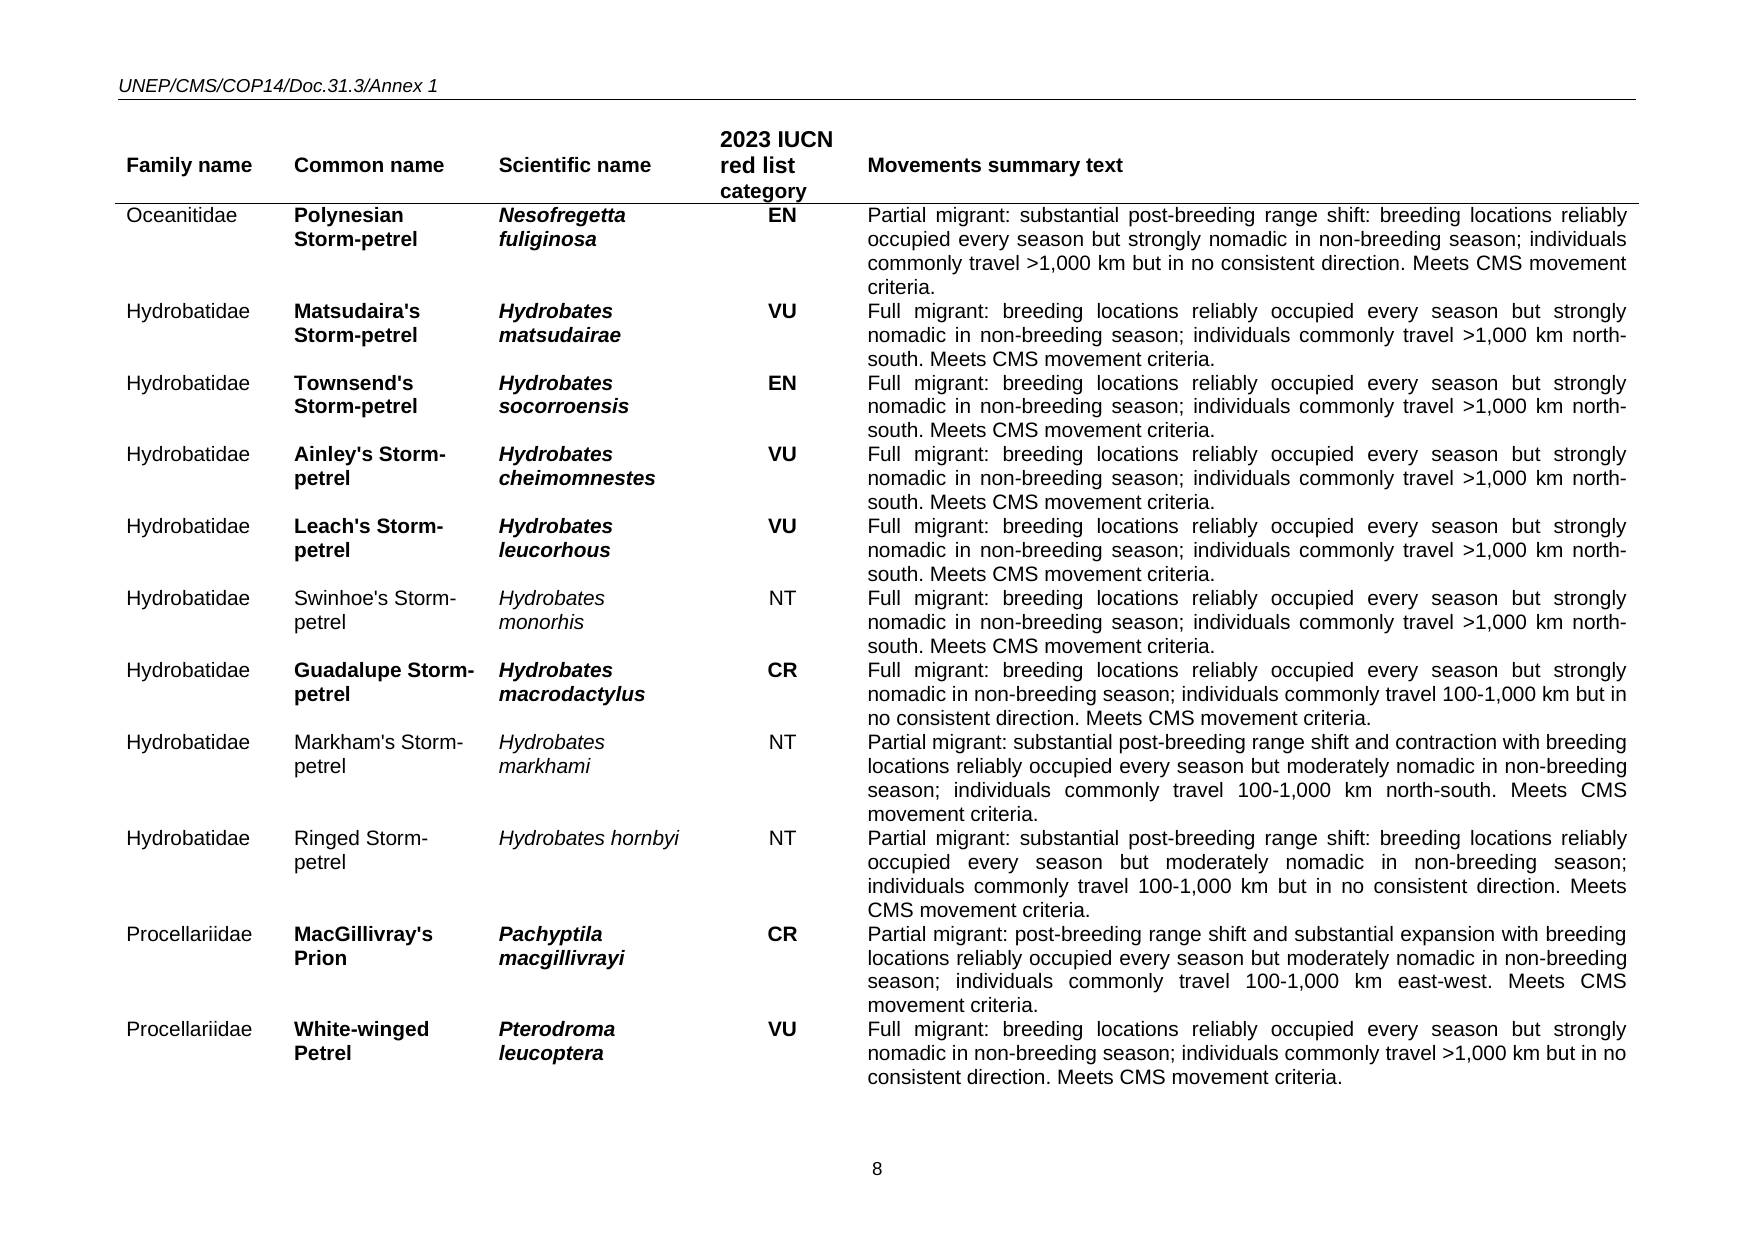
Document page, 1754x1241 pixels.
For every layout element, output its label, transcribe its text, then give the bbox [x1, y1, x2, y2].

table_cell NT [709, 826, 856, 921]
table_cell Procellariidae [115, 921, 283, 1017]
table_header Movements summary text [856, 126, 1639, 203]
table_cell Full migrant: breeding locations reliably occupied every season but strongly nomadic in non-breeding season; individuals commonly travel 100-1,000 km but in no consistent direction. Meets CMS movement criteria. [856, 658, 1639, 730]
table_cell CR [709, 658, 856, 730]
table_cell Pterodroma leucoptera [487, 1017, 709, 1089]
table_cell EN [709, 370, 856, 442]
table_cell Hydrobatidae [115, 730, 283, 826]
table_cell NT [709, 730, 856, 826]
table_cell Hydrobates monorhis [487, 586, 709, 658]
table_cell Hydrobates cheimomnestes [487, 442, 709, 514]
table_cell Oceanitidae [115, 204, 283, 298]
table_cell MacGillivray's Prion [283, 921, 487, 1017]
table_cell Matsudaira's Storm-petrel [283, 299, 487, 370]
table_header Family name [115, 126, 283, 203]
table_header Scientific name [487, 126, 709, 203]
table_cell CR [709, 921, 856, 1017]
table_cell VU [709, 514, 856, 586]
table_cell Guadalupe Storm-petrel [283, 658, 487, 730]
table_cell Partial migrant: post-breeding range shift and substantial expansion with breeding locations reliably occupied every season but moderately nomadic in non-breeding season; individuals commonly travel 100-1,000 km east-west. Meets CMS movement criteria. [856, 921, 1639, 1017]
table_cell Ainley's Storm-petrel [283, 442, 487, 514]
table_cell Full migrant: breeding locations reliably occupied every season but strongly nomadic in non-breeding season; individuals commonly travel >1,000 km north-south. Meets CMS movement criteria. [856, 299, 1639, 370]
table_cell Full migrant: breeding locations reliably occupied every season but strongly nomadic in non-breeding season; individuals commonly travel >1,000 km north-south. Meets CMS movement criteria. [856, 442, 1639, 514]
table_header Common name [283, 126, 487, 203]
table_cell Hydrobatidae [115, 442, 283, 514]
table_cell Swinhoe's Storm-petrel [283, 586, 487, 658]
table_cell Full migrant: breeding locations reliably occupied every season but strongly nomadic in non-breeding season; individuals commonly travel >1,000 km north-south. Meets CMS movement criteria. [856, 586, 1639, 658]
table_cell Hydrobatidae [115, 658, 283, 730]
table_cell Townsend's Storm-petrel [283, 370, 487, 442]
table_cell Full migrant: breeding locations reliably occupied every season but strongly nomadic in non-breeding season; individuals commonly travel >1,000 km north-south. Meets CMS movement criteria. [856, 370, 1639, 442]
table_header 2023 IUCN red list category [709, 126, 856, 203]
table_cell Hydrobates leucorhous [487, 514, 709, 586]
table_cell Hydrobates socorroensis [487, 370, 709, 442]
table_cell VU [709, 1017, 856, 1089]
table_cell NT [709, 586, 856, 658]
table_cell Hydrobatidae [115, 299, 283, 370]
table_cell VU [709, 442, 856, 514]
table_cell EN [709, 204, 856, 298]
table_cell Hydrobates macrodactylus [487, 658, 709, 730]
table_cell Full migrant: breeding locations reliably occupied every season but strongly nomadic in non-breeding season; individuals commonly travel >1,000 km north-south. Meets CMS movement criteria. [856, 514, 1639, 586]
table_cell Hydrobates hornbyi [487, 826, 709, 921]
table_cell Partial migrant: substantial post-breeding range shift: breeding locations reliably occupied every season but strongly nomadic in non-breeding season; individuals commonly travel >1,000 km but in no consistent direction. Meets CMS movement criteria. [856, 204, 1639, 298]
table_cell Leach's Storm-petrel [283, 514, 487, 586]
table_cell Partial migrant: substantial post-breeding range shift and contraction with breeding locations reliably occupied every season but moderately nomadic in non-breeding season; individuals commonly travel 100-1,000 km north-south. Meets CMS movement criteria. [856, 730, 1639, 826]
table_cell Ringed Storm-petrel [283, 826, 487, 921]
table_cell Full migrant: breeding locations reliably occupied every season but strongly nomadic in non-breeding season; individuals commonly travel >1,000 km but in no consistent direction. Meets CMS movement criteria. [856, 1017, 1639, 1089]
table_cell Markham's Storm-petrel [283, 730, 487, 826]
table_cell Polynesian Storm-petrel [283, 204, 487, 298]
table_cell Hydrobatidae [115, 514, 283, 586]
table_cell Hydrobatidae [115, 586, 283, 658]
table_cell Hydrobates markhami [487, 730, 709, 826]
table_cell Partial migrant: substantial post-breeding range shift: breeding locations reliably occupied every season but moderately nomadic in non-breeding season; individuals commonly travel 100-1,000 km but in no consistent direction. Meets CMS movement criteria. [856, 826, 1639, 921]
table_cell Hydrobates matsudairae [487, 299, 709, 370]
table_cell Hydrobatidae [115, 826, 283, 921]
table_cell Procellariidae [115, 1017, 283, 1089]
table_cell Nesofregetta fuliginosa [487, 204, 709, 298]
table_cell Pachyptila macgillivrayi [487, 921, 709, 1017]
table_cell White-winged Petrel [283, 1017, 487, 1089]
table_cell Hydrobatidae [115, 370, 283, 442]
table_cell VU [709, 299, 856, 370]
